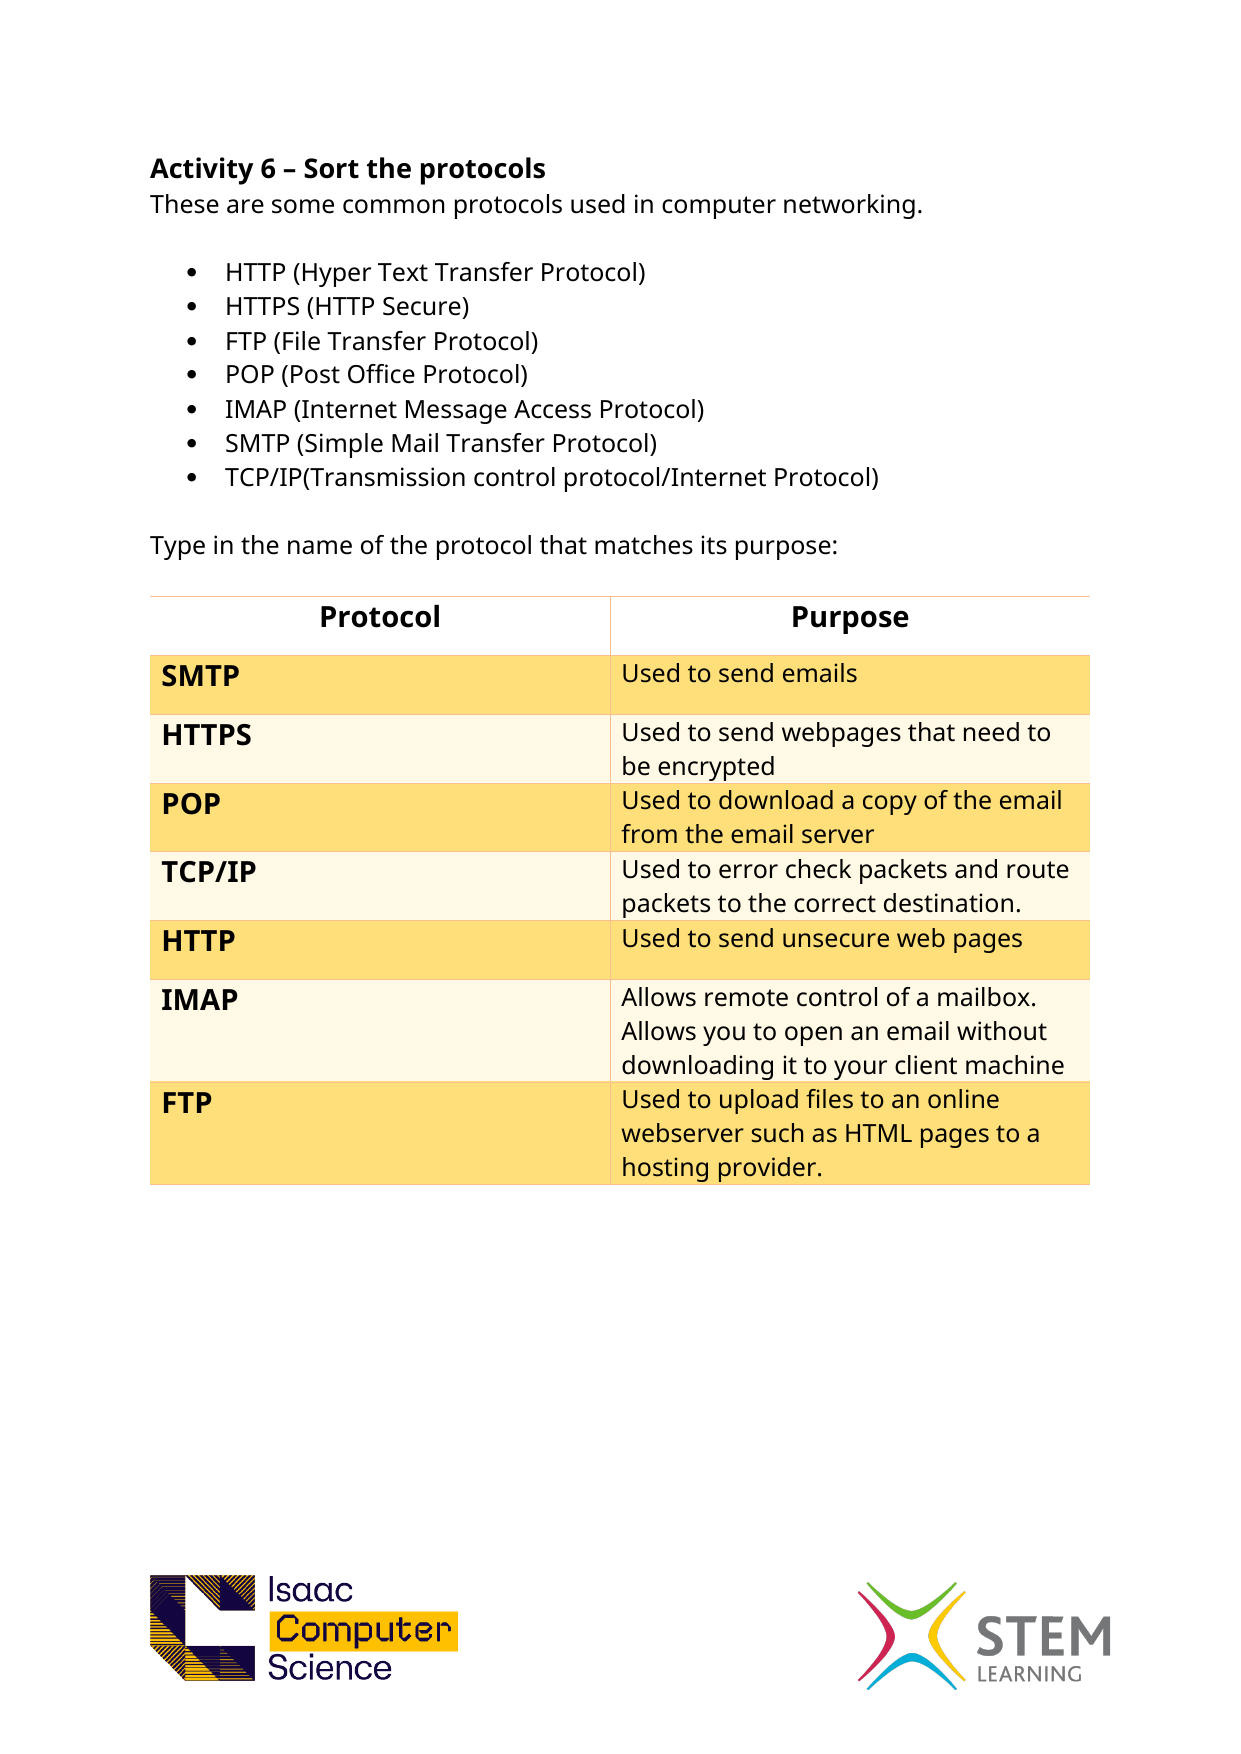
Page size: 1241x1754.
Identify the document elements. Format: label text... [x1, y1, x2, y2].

table_cell SMTP [150, 656, 610, 714]
list SMTP (Simple Mail Transfer Protocol) [187, 425, 1090, 459]
table_cell POP [150, 784, 610, 851]
table_cell Used to send unsecure web pages [611, 921, 1090, 979]
text These are some common protocols used in computer networking. [150, 187, 1090, 221]
table_header Protocol [150, 597, 610, 655]
table_cell HTTP [150, 921, 610, 979]
text Activity 6 – Sort the protocols [150, 150, 1090, 187]
list POP (Post Office Protocol) [187, 357, 1090, 391]
table_cell Used to error check packets and route packets to the correct destination. [611, 852, 1090, 920]
table_cell Used to send webpages that need to be encrypted [611, 715, 1090, 782]
picture [845, 1569, 1123, 1703]
table_cell HTTPS [150, 715, 610, 782]
table_cell Used to send emails [611, 656, 1090, 714]
table_cell FTP [150, 1083, 610, 1184]
table_cell Used to download a copy of the email from the email server [611, 784, 1090, 851]
list IMAP (Internet Message Access Protocol) [187, 391, 1090, 425]
table_cell Used to upload files to an online webserver such as HTML pages to a hosting provider. [611, 1083, 1090, 1184]
list FTP (File Transfer Protocol) [187, 323, 1090, 357]
table_header Purpose [611, 597, 1090, 655]
table_cell Allows remote control of a mailbox. Allows you to open an email without downloading it to your client machine [611, 980, 1090, 1081]
list HTTPS (HTTP Secure) [187, 289, 1090, 323]
picture [150, 1575, 459, 1681]
table_cell IMAP [150, 980, 610, 1081]
list TCP/IP(Transmission control protocol/Internet Protocol) [187, 459, 1090, 493]
table_cell TCP/IP [150, 852, 610, 920]
text Type in the name of the protocol that matches its purpose: [150, 527, 1090, 562]
list HTTP (Hyper Text Transfer Protocol) [187, 255, 1090, 289]
